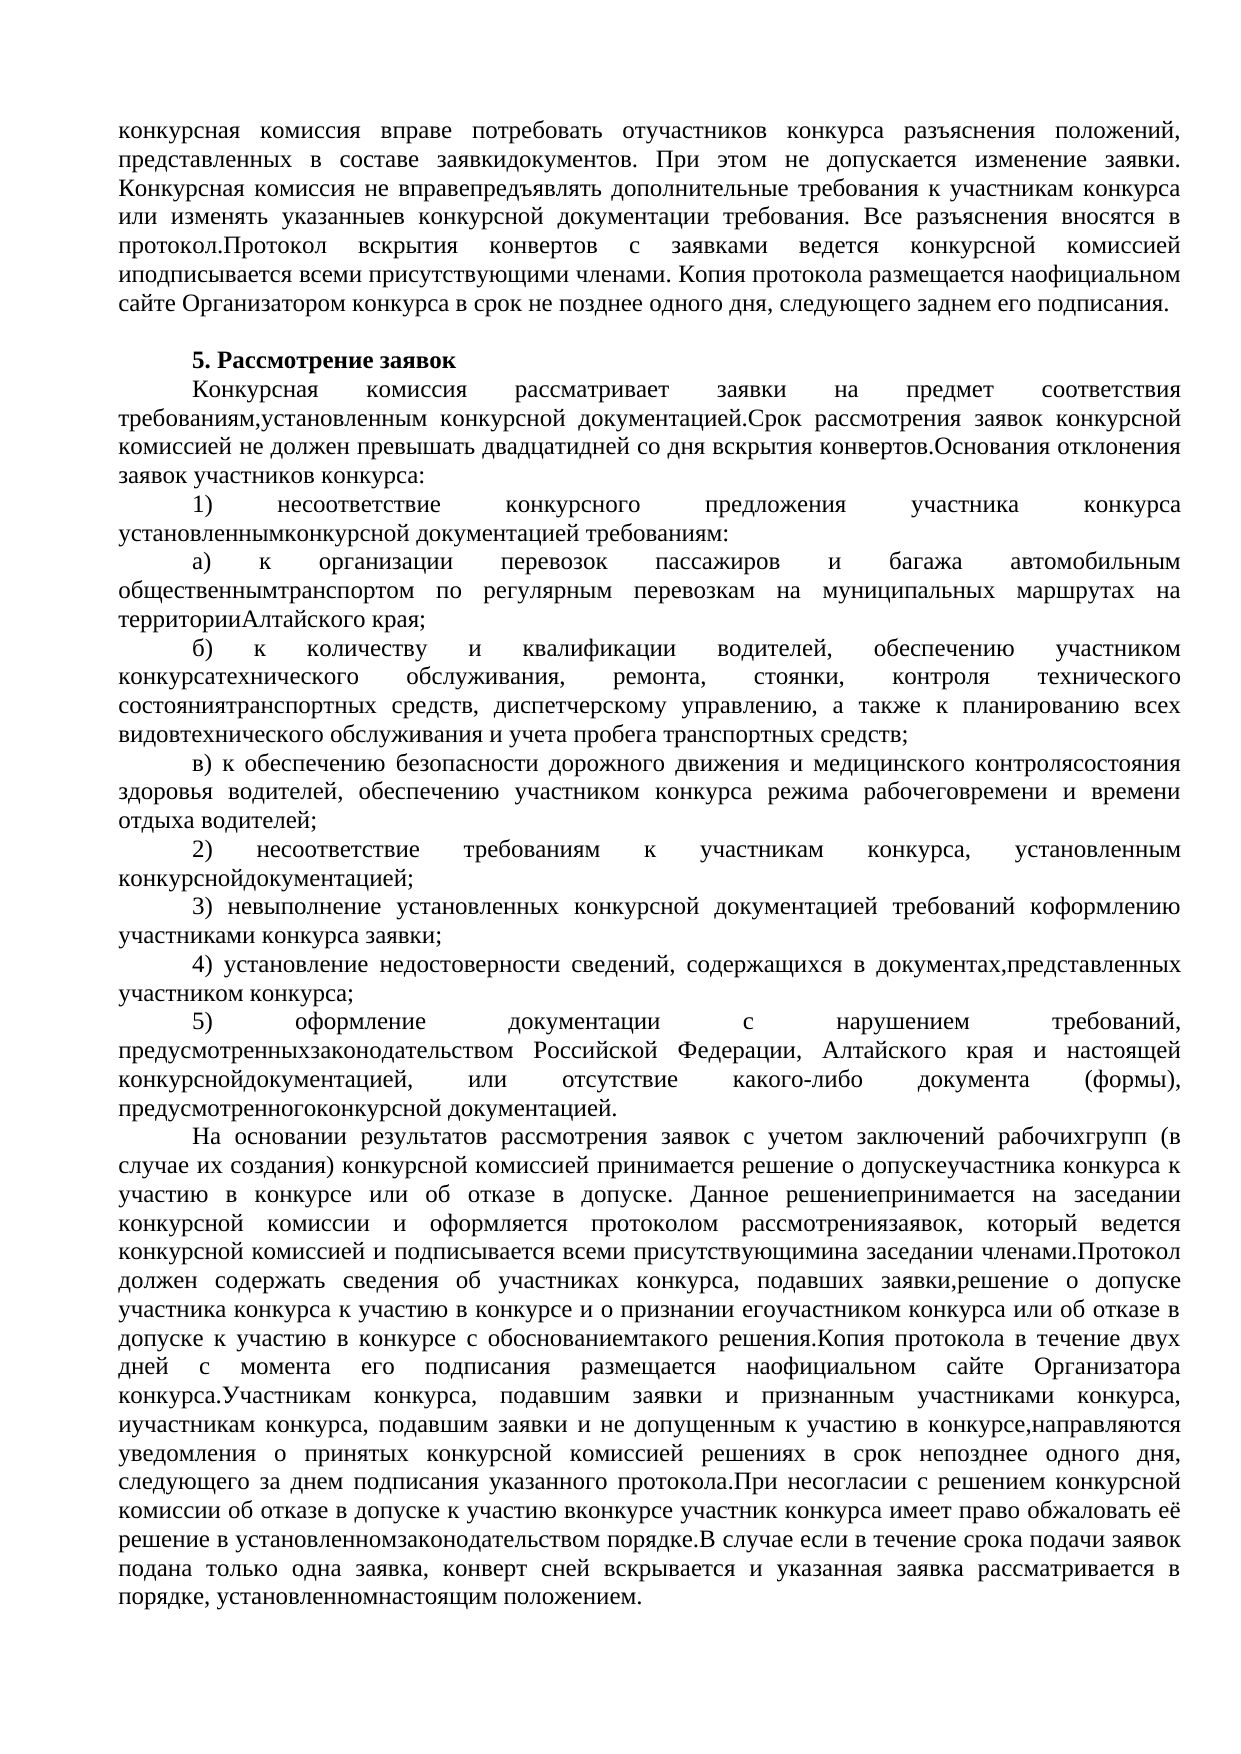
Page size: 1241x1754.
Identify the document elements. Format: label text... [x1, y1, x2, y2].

text б) к количеству и квалификации водителей, обеспечению участником конкурсатехнического обслуживания, ремонта, стоянки, контроля технического состояниятранспортных средств, диспетчерскому управлению, а также к планированию всех видовтехнического обслуживания и учета пробега транспортных средств; [118, 633, 1182, 748]
text 5) оформление документации с нарушением требований, предусмотренныхзаконодательством Российской Федерации, Алтайского края и настоящей конкурснойдокументацией, или отсутствие какого-либо документа (формы), предусмотренногоконкурсной документацией. [118, 1006, 1182, 1121]
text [118, 115, 1182, 316]
text 2) несоответствие требованиям к участникам конкурса, установленным конкурснойдокументацией; [118, 834, 1182, 891]
text а) к организации перевозок пассажиров и багажа автомобильным общественнымтранспортом по регулярным перевозкам на муниципальных маршрутах на территорииАлтайского края; [118, 546, 1182, 633]
text 3) невыполнение установленных конкурсной документацией требований коформлению участниками конкурса заявки; [118, 891, 1182, 949]
text 1) несоответствие конкурсного предложения участника конкурса установленнымконкурсной документацией требованиям: [118, 489, 1182, 546]
text Конкурсная комиссия рассматривает заявки на предмет соответствия требованиям,установленным конкурсной документацией.Срок рассмотрения заявок конкурсной комиссией не должен превышать двадцатидней со дня вскрытия конвертов.Основания отклонения заявок участников конкурса: [118, 374, 1182, 489]
text в) к обеспечению безопасности дорожного движения и медицинского контролясостояния здоровья водителей, обеспечению участником конкурса режима рабочеговремени и времени отдыха водителей; [118, 748, 1182, 834]
text 5. Рассмотрение заявок [118, 345, 1182, 374]
text 4) установление недостоверности сведений, содержащихся в документах,представленных участником конкурса; [118, 949, 1182, 1006]
text На основании результатов рассмотрения заявок с учетом заключений рабочихгрупп (в случае их создания) конкурсной комиссией принимается решение о допускеучастника конкурса к участию в конкурсе или об отказе в допуске. Данное решениепринимается на заседании конкурсной комиссии и оформляется протоколом рассмотрениязаявок, который ведется конкурсной комиссией и подписывается всеми присутствующимина заседании членами.Протокол должен содержать сведения об участниках конкурса, подавших заявки,решение о допуске участника конкурса к участию в конкурсе и о признании егоучастником конкурса или об отказе в допуске к участию в конкурсе с обоснованиемтакого решения.Копия протокола в течение двух дней с момента его подписания размещается наофициальном сайте Организатора конкурса.Участникам конкурса, подавшим заявки и признанным участниками конкурса, иучастникам конкурса, подавшим заявки и не допущенным к участию в конкурсе,направляются уведомления о принятых конкурсной комиссией решениях в срок непозднее одного дня, следующего за днем подписания указанного протокола.При несогласии с решением конкурсной комиссии об отказе в допуске к участию вконкурсе участник конкурса имеет право обжаловать её решение в установленномзаконодательством порядке.В случае если в течение срока подачи заявок подана только одна заявка, конверт сней вскрывается и указанная заявка рассматривается в порядке, установленномнастоящим положением. [118, 1121, 1182, 1610]
